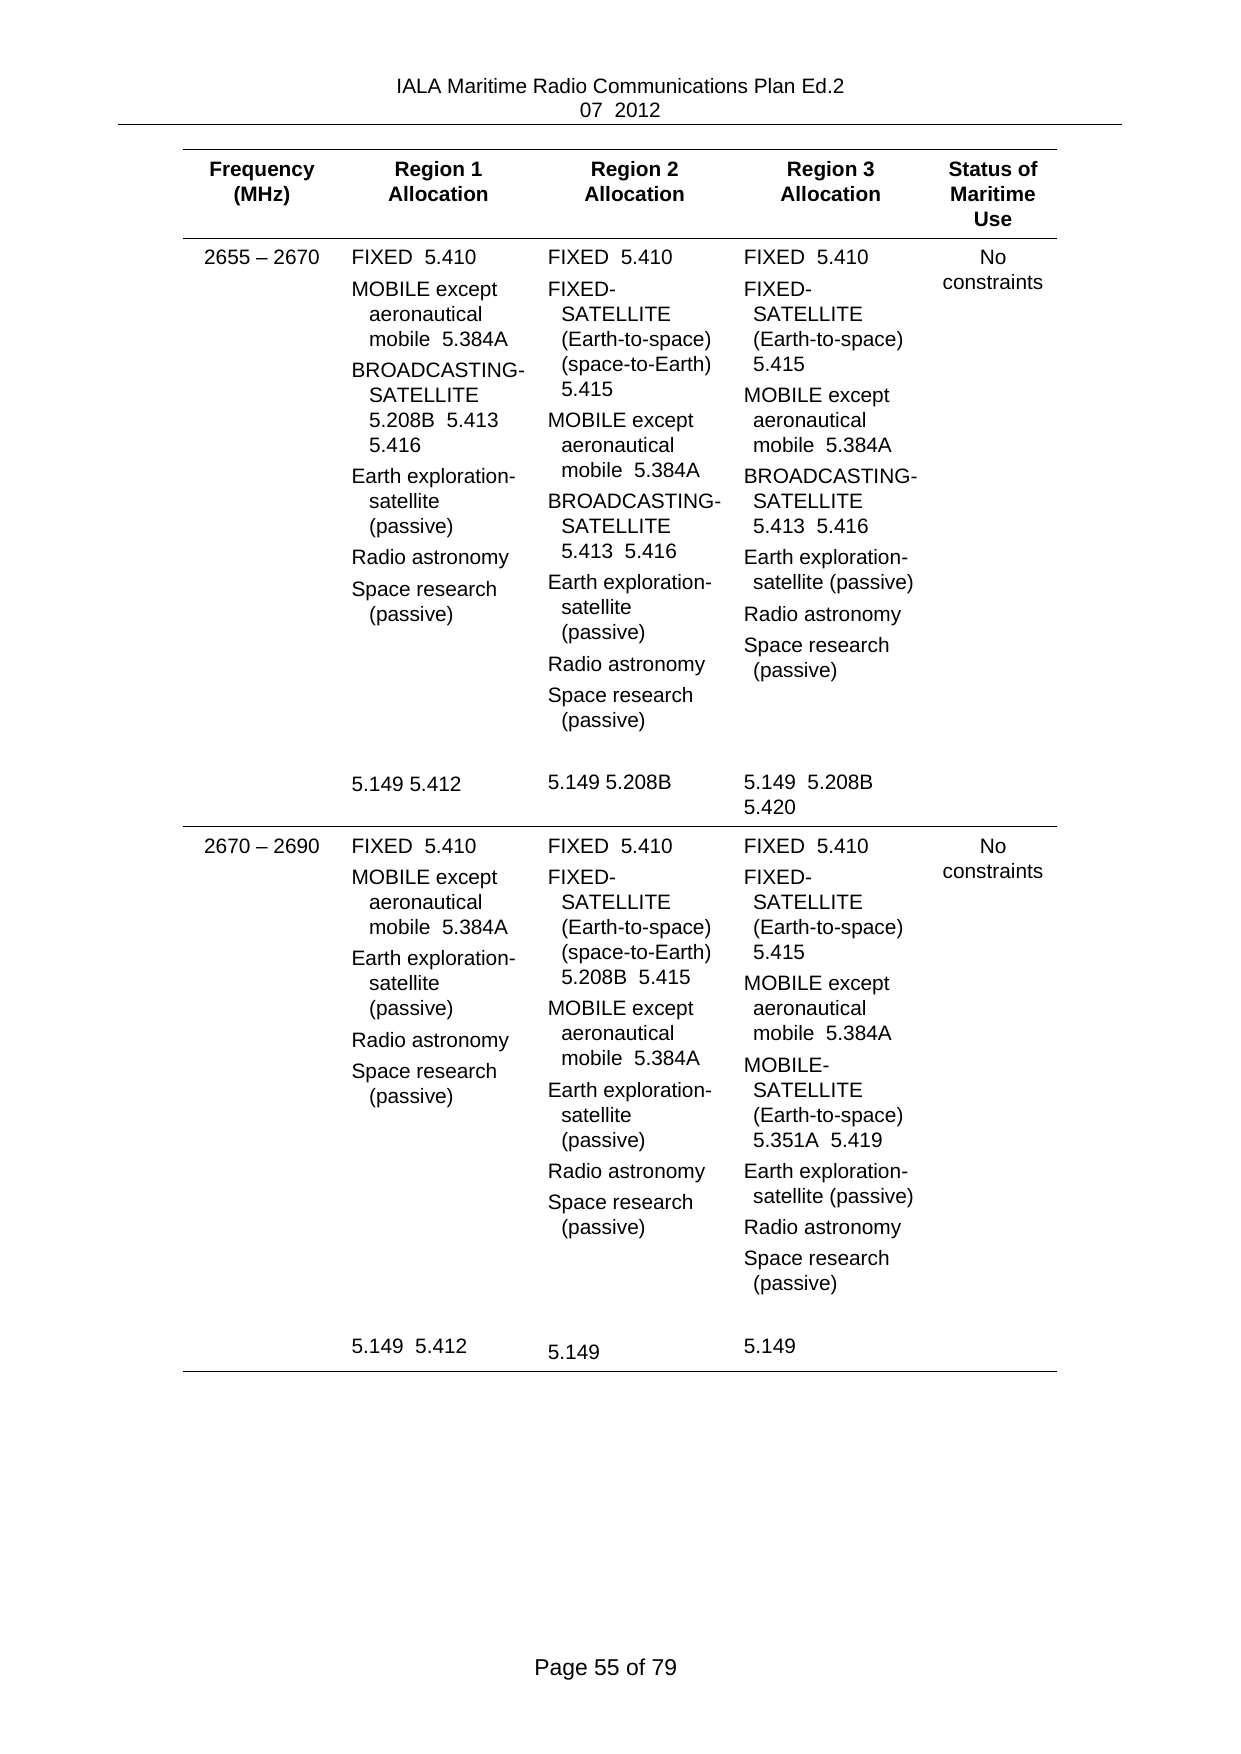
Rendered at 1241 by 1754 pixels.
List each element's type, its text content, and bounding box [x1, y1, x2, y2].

table_cell FIXED 5.410 FIXED-SATELLITE (Earth-to-space) 5.415 MOBILE except aeronautical mobile 5.384A MOBILE-SATELLITE (Earth-to-space) 5.351A 5.419 Earth exploration-satellite (passive) Radio astronomy Space research (passive) 5.149 [733, 827, 929, 1371]
table_header Status of Maritime Use [929, 150, 1057, 237]
table_cell FIXED 5.410 FIXED-SATELLITE (Earth-to-space) (space-to-Earth) 5.208B 5.415 MOBILE except aeronautical mobile 5.384A Earth exploration-satellite (passive) Radio astronomy Space research (passive) 5.149 [536, 827, 732, 1371]
table_cell FIXED 5.410 FIXED-SATELLITE (Earth-to-space) (space-to-Earth) 5.415 MOBILE except aeronautical mobile 5.384A BROADCASTING-SATELLITE 5.413 5.416 Earth exploration-satellite (passive) Radio astronomy Space research (passive) 5.149 5.208B [536, 239, 732, 826]
table_header Region 2 Allocation [536, 150, 732, 237]
table_cell 2655 – 2670 [183, 239, 340, 826]
table_cell FIXED 5.410 MOBILE except aeronautical mobile 5.384A BROADCASTING-SATELLITE 5.208B 5.413 5.416 Earth exploration-satellite (passive) Radio astronomy Space research (passive) 5.149 5.412 [340, 239, 536, 826]
table_header Frequency (MHz) [183, 150, 340, 237]
table_cell FIXED 5.410 MOBILE except aeronautical mobile 5.384A Earth exploration-satellite (passive) Radio astronomy Space research (passive) 5.149 5.412 [340, 827, 536, 1371]
table_cell 2670 – 2690 [183, 827, 340, 1371]
table_cell No constraints [929, 827, 1057, 1371]
table_cell No constraints [929, 239, 1057, 826]
table_cell FIXED 5.410 FIXED-SATELLITE (Earth-to-space) 5.415 MOBILE except aeronautical mobile 5.384A BROADCASTING-SATELLITE 5.413 5.416 Earth exploration-satellite (passive) Radio astronomy Space research (passive) 5.149 5.208B 5.420 [733, 239, 929, 826]
table_header Region 1 Allocation [340, 150, 536, 237]
table_header Region 3 Allocation [733, 150, 929, 237]
